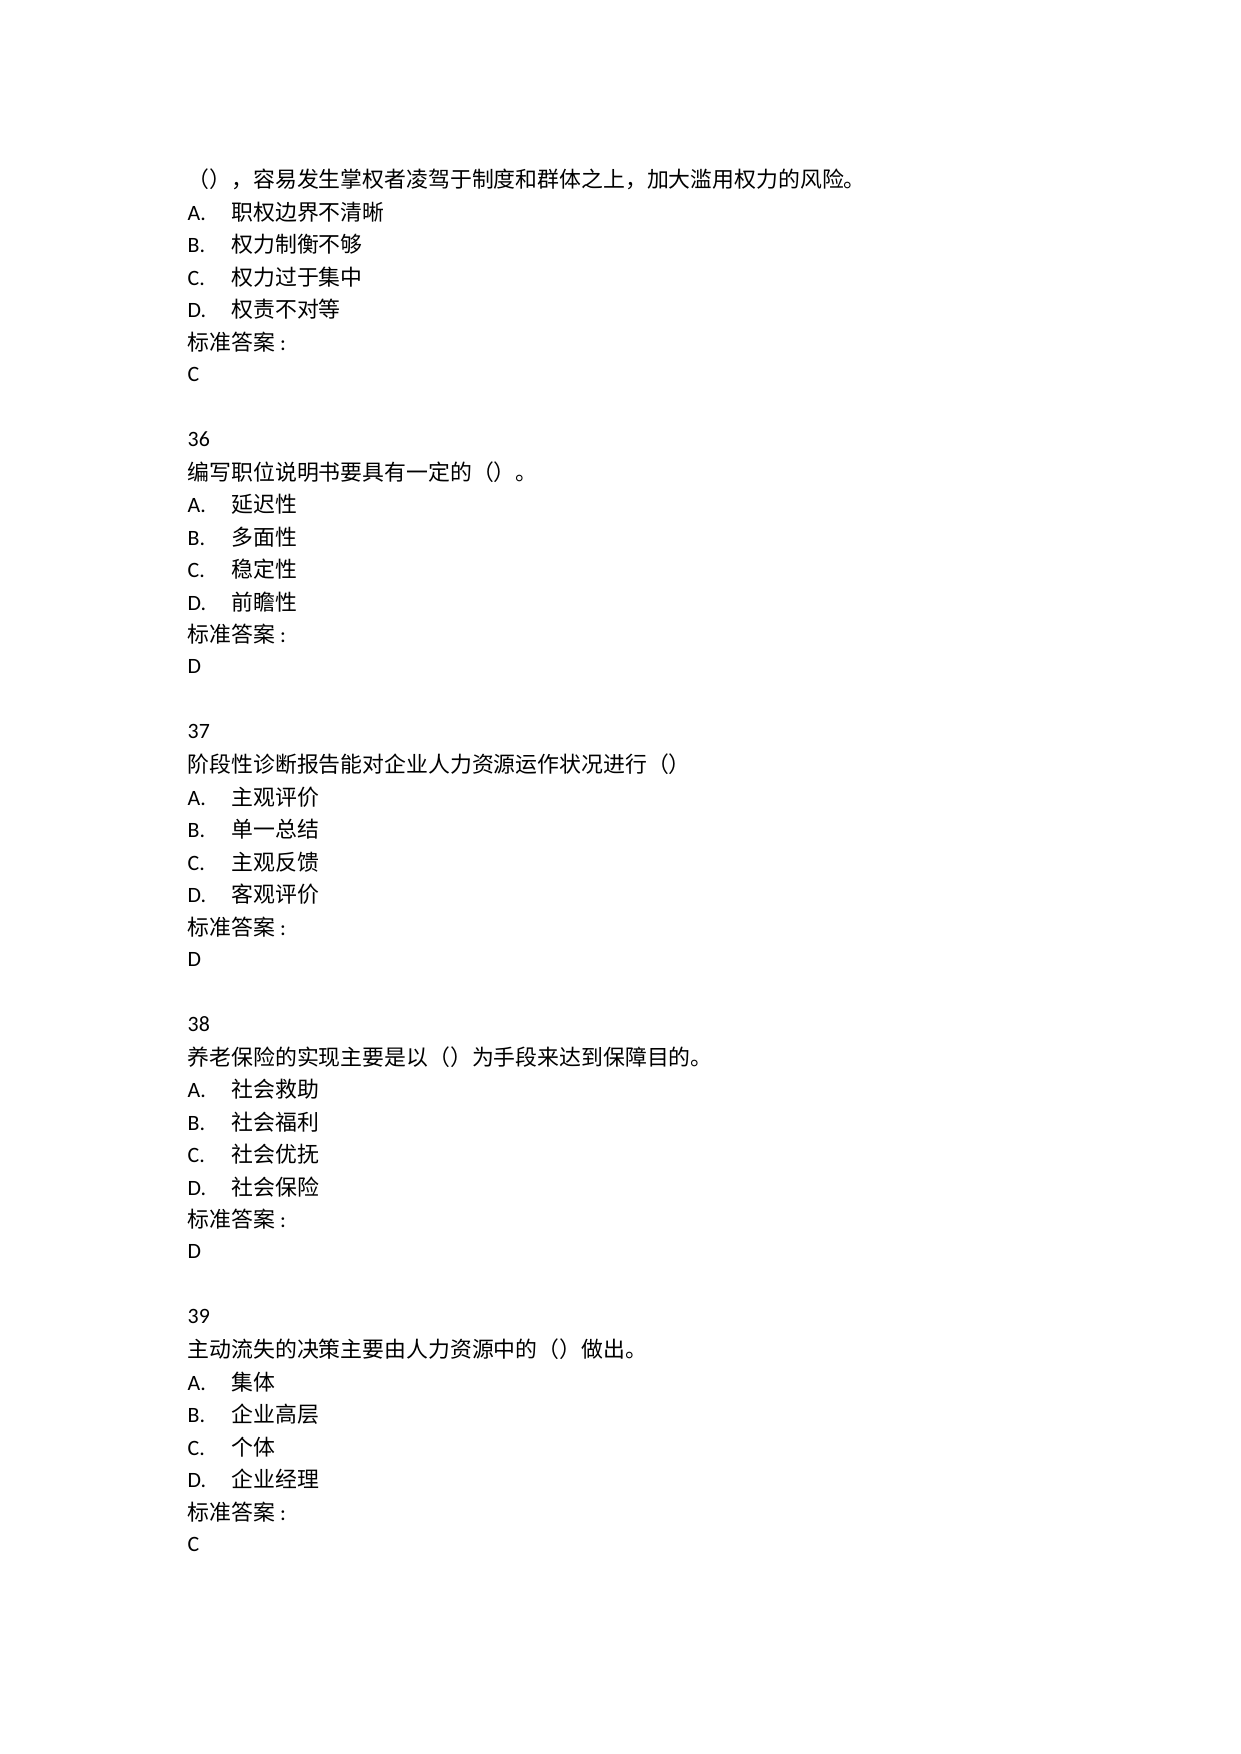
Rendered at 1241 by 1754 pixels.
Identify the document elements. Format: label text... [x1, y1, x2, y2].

text 主动流失的决策主要由人力资源中的（）做出。 [187, 1332, 1053, 1364]
text C. 主观反馈 [187, 844, 1053, 877]
text 标准答案 : [187, 324, 1053, 357]
text C. 个体 [187, 1429, 1053, 1462]
text B. 多面性 [187, 519, 1053, 552]
text D. 客观评价 [187, 877, 1053, 909]
text D [187, 1234, 1053, 1267]
text A. 延迟性 [187, 487, 1053, 519]
text A. 集体 [187, 1364, 1053, 1397]
text D. 社会保险 [187, 1169, 1053, 1202]
text D. 企业经理 [187, 1462, 1053, 1494]
text B. 单一总结 [187, 812, 1053, 844]
text D [187, 649, 1053, 682]
text C. 稳定性 [187, 552, 1053, 584]
text 标准答案 : [187, 617, 1053, 649]
text 阶段性诊断报告能对企业人力资源运作状况进行（） [187, 747, 1053, 779]
text B. 企业高层 [187, 1397, 1053, 1429]
text D [187, 942, 1053, 974]
text B. 权力制衡不够 [187, 227, 1053, 259]
text 标准答案 : [187, 909, 1053, 942]
text （），容易发生掌权者凌驾于制度和群体之上，加大滥用权力的风险。 [187, 162, 1053, 194]
text 38 [187, 1007, 1053, 1039]
text B. 社会福利 [187, 1104, 1053, 1137]
text 养老保险的实现主要是以（）为手段来达到保障目的。 [187, 1039, 1053, 1072]
text C. 社会优抚 [187, 1137, 1053, 1169]
text 37 [187, 714, 1053, 747]
text C. 权力过于集中 [187, 259, 1053, 292]
text 标准答案 : [187, 1494, 1053, 1527]
text A. 主观评价 [187, 779, 1053, 812]
text 36 [187, 422, 1053, 454]
text D. 权责不对等 [187, 292, 1053, 324]
text A. 社会救助 [187, 1072, 1053, 1104]
text D. 前瞻性 [187, 584, 1053, 617]
text 编写职位说明书要具有一定的（）。 [187, 454, 1053, 487]
text 标准答案 : [187, 1202, 1053, 1234]
text C [187, 357, 1053, 389]
text 39 [187, 1299, 1053, 1332]
text A. 职权边界不清晰 [187, 194, 1053, 227]
text C [187, 1527, 1053, 1559]
